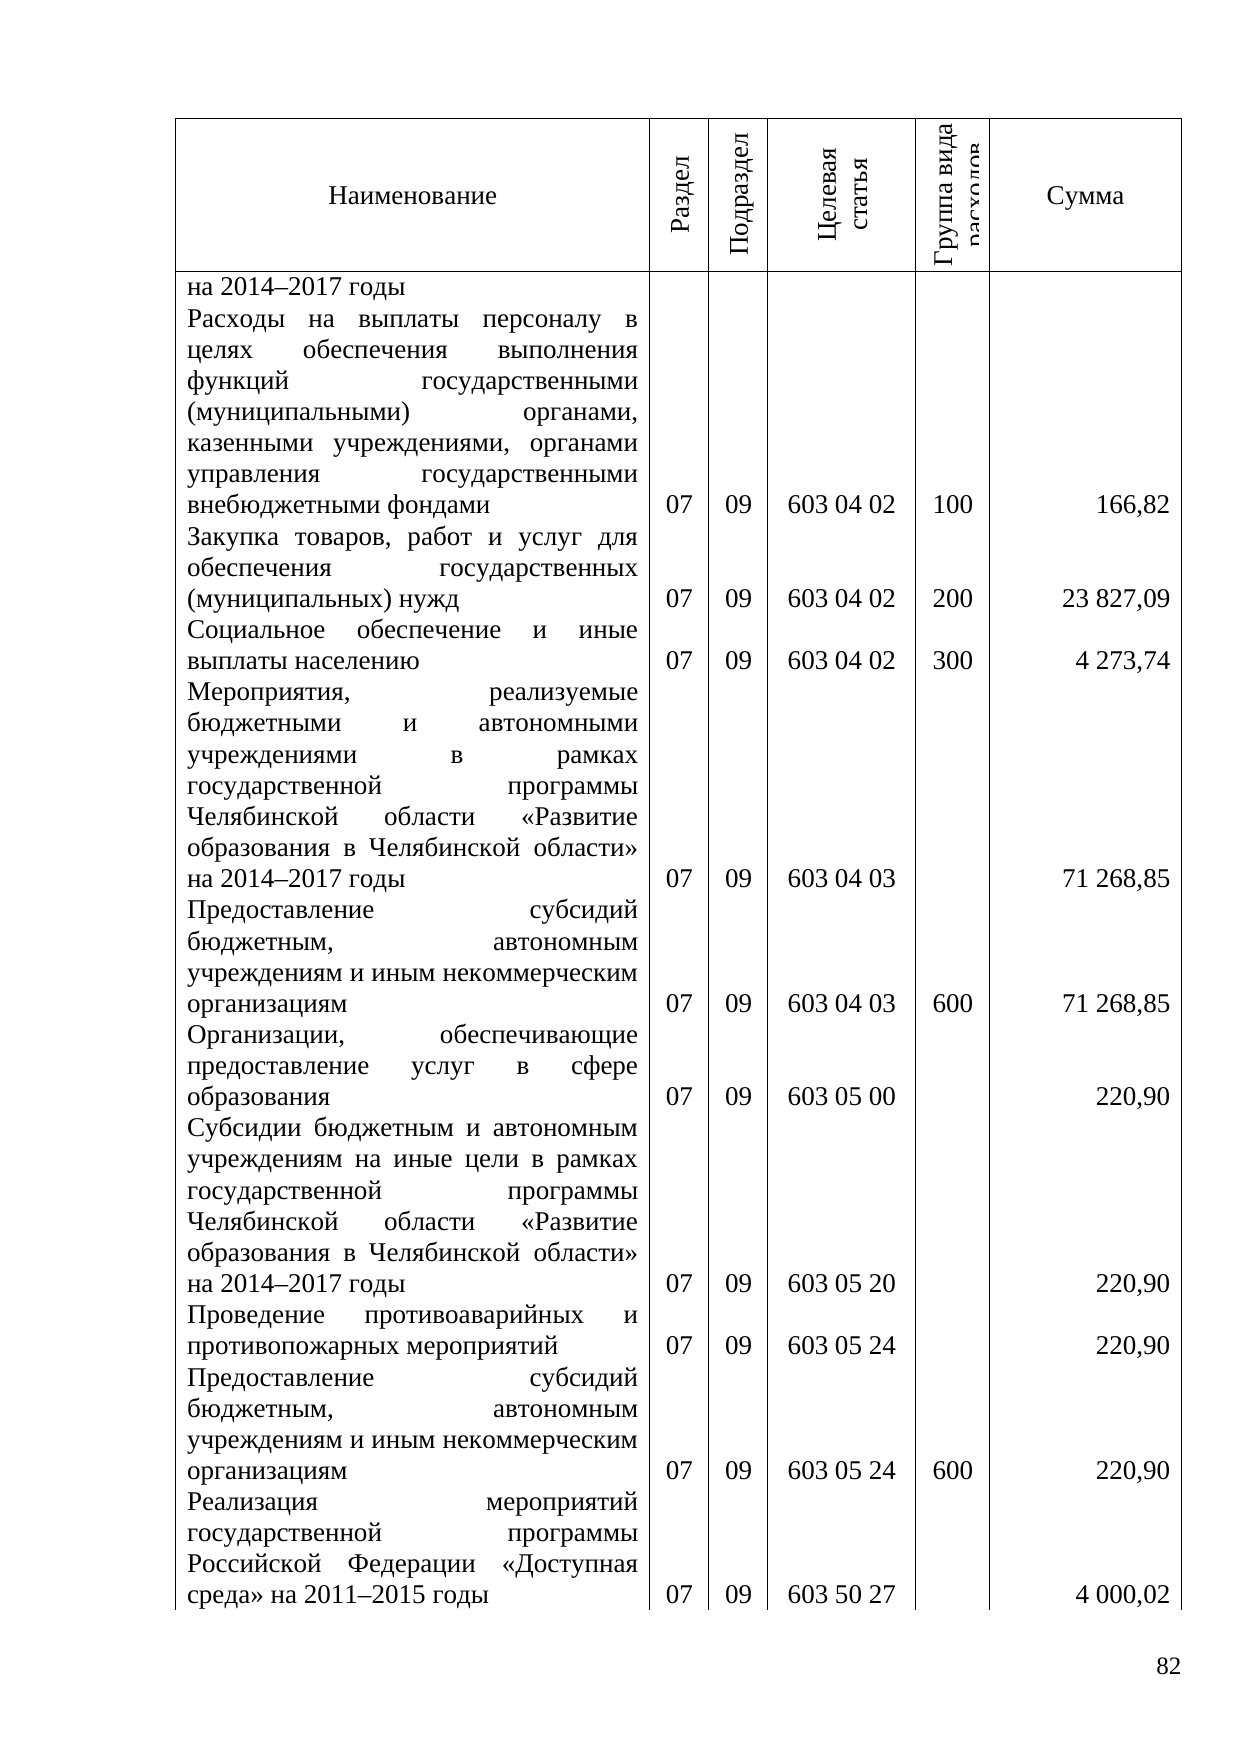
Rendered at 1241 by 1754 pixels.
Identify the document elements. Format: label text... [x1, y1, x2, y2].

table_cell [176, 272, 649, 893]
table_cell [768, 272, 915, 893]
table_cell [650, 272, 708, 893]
table_header Сумма [990, 119, 1181, 271]
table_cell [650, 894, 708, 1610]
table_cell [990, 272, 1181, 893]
table_header Подраздел [709, 119, 767, 271]
table_header Целевая статья [768, 119, 915, 271]
table_header Раздел [650, 119, 708, 271]
table_header Группа вида расходов [916, 119, 989, 271]
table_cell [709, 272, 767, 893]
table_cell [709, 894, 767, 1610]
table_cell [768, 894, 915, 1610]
table_header Наименование [176, 119, 649, 271]
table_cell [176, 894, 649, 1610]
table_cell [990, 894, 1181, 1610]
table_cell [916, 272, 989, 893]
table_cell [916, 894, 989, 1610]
